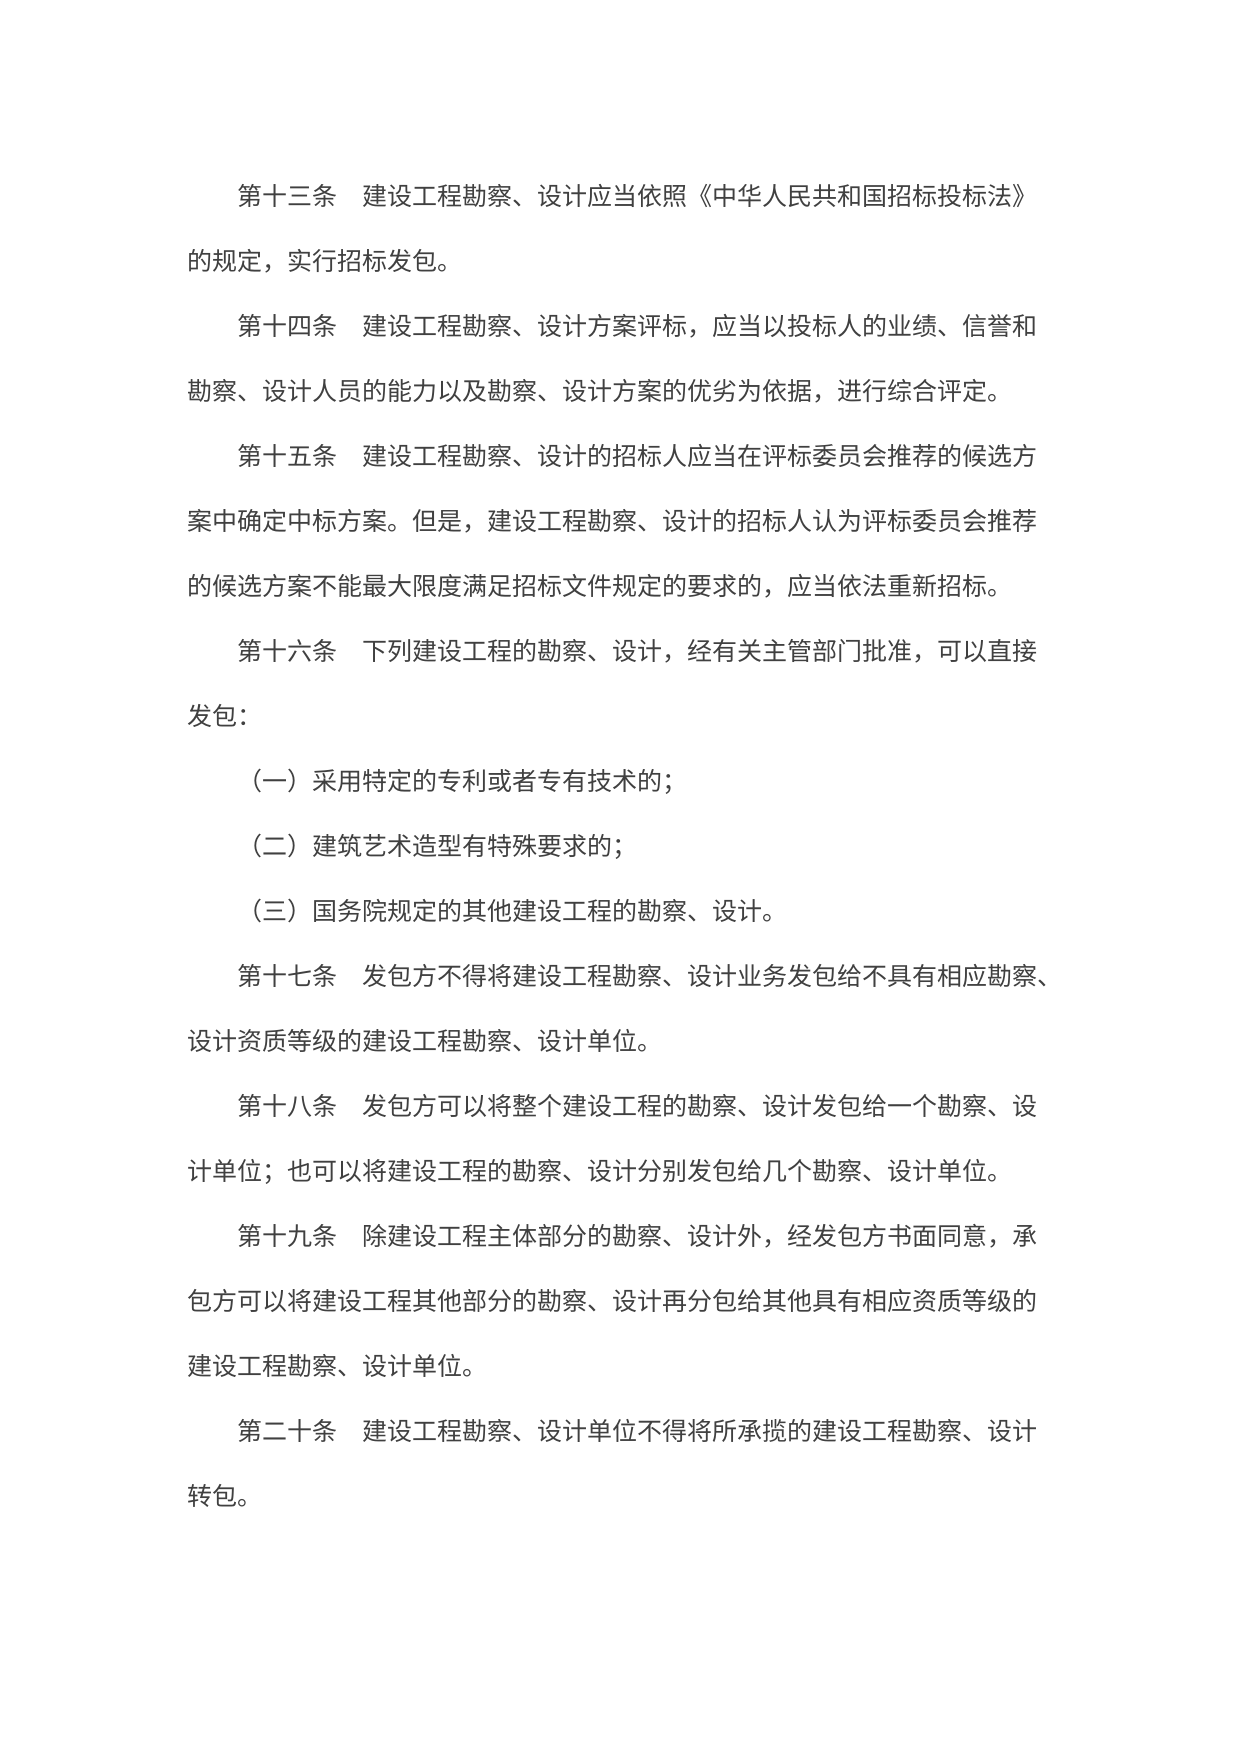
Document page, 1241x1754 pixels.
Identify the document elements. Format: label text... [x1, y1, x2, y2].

text 第十六条 下列建设工程的勘察、设计，经有关主管部门批准，可以直接发包： [187, 617, 1053, 747]
text （一）采用特定的专利或者专有技术的； [187, 747, 1053, 812]
text 第十四条 建设工程勘察、设计方案评标，应当以投标人的业绩、信誉和勘察、设计人员的能力以及勘察、设计方案的优劣为依据，进行综合评定。 [187, 292, 1053, 422]
text 第二十条 建设工程勘察、设计单位不得将所承揽的建设工程勘察、设计转包。 [187, 1397, 1053, 1527]
text 第十七条 发包方不得将建设工程勘察、设计业务发包给不具有相应勘察、设计资质等级的建设工程勘察、设计单位。 [187, 942, 1053, 1072]
text 第十五条 建设工程勘察、设计的招标人应当在评标委员会推荐的候选方案中确定中标方案。但是，建设工程勘察、设计的招标人认为评标委员会推荐的候选方案不能最大限度满足招标文件规定的要求的，应当依法重新招标。 [187, 422, 1053, 617]
text （二）建筑艺术造型有特殊要求的； [187, 812, 1053, 877]
text 第十三条 建设工程勘察、设计应当依照《中华人民共和国招标投标法》的规定，实行招标发包。 [187, 162, 1053, 292]
text 第十八条 发包方可以将整个建设工程的勘察、设计发包给一个勘察、设计单位；也可以将建设工程的勘察、设计分别发包给几个勘察、设计单位。 [187, 1072, 1053, 1202]
text 第十九条 除建设工程主体部分的勘察、设计外，经发包方书面同意，承包方可以将建设工程其他部分的勘察、设计再分包给其他具有相应资质等级的建设工程勘察、设计单位。 [187, 1202, 1053, 1397]
text （三）国务院规定的其他建设工程的勘察、设计。 [187, 877, 1053, 942]
